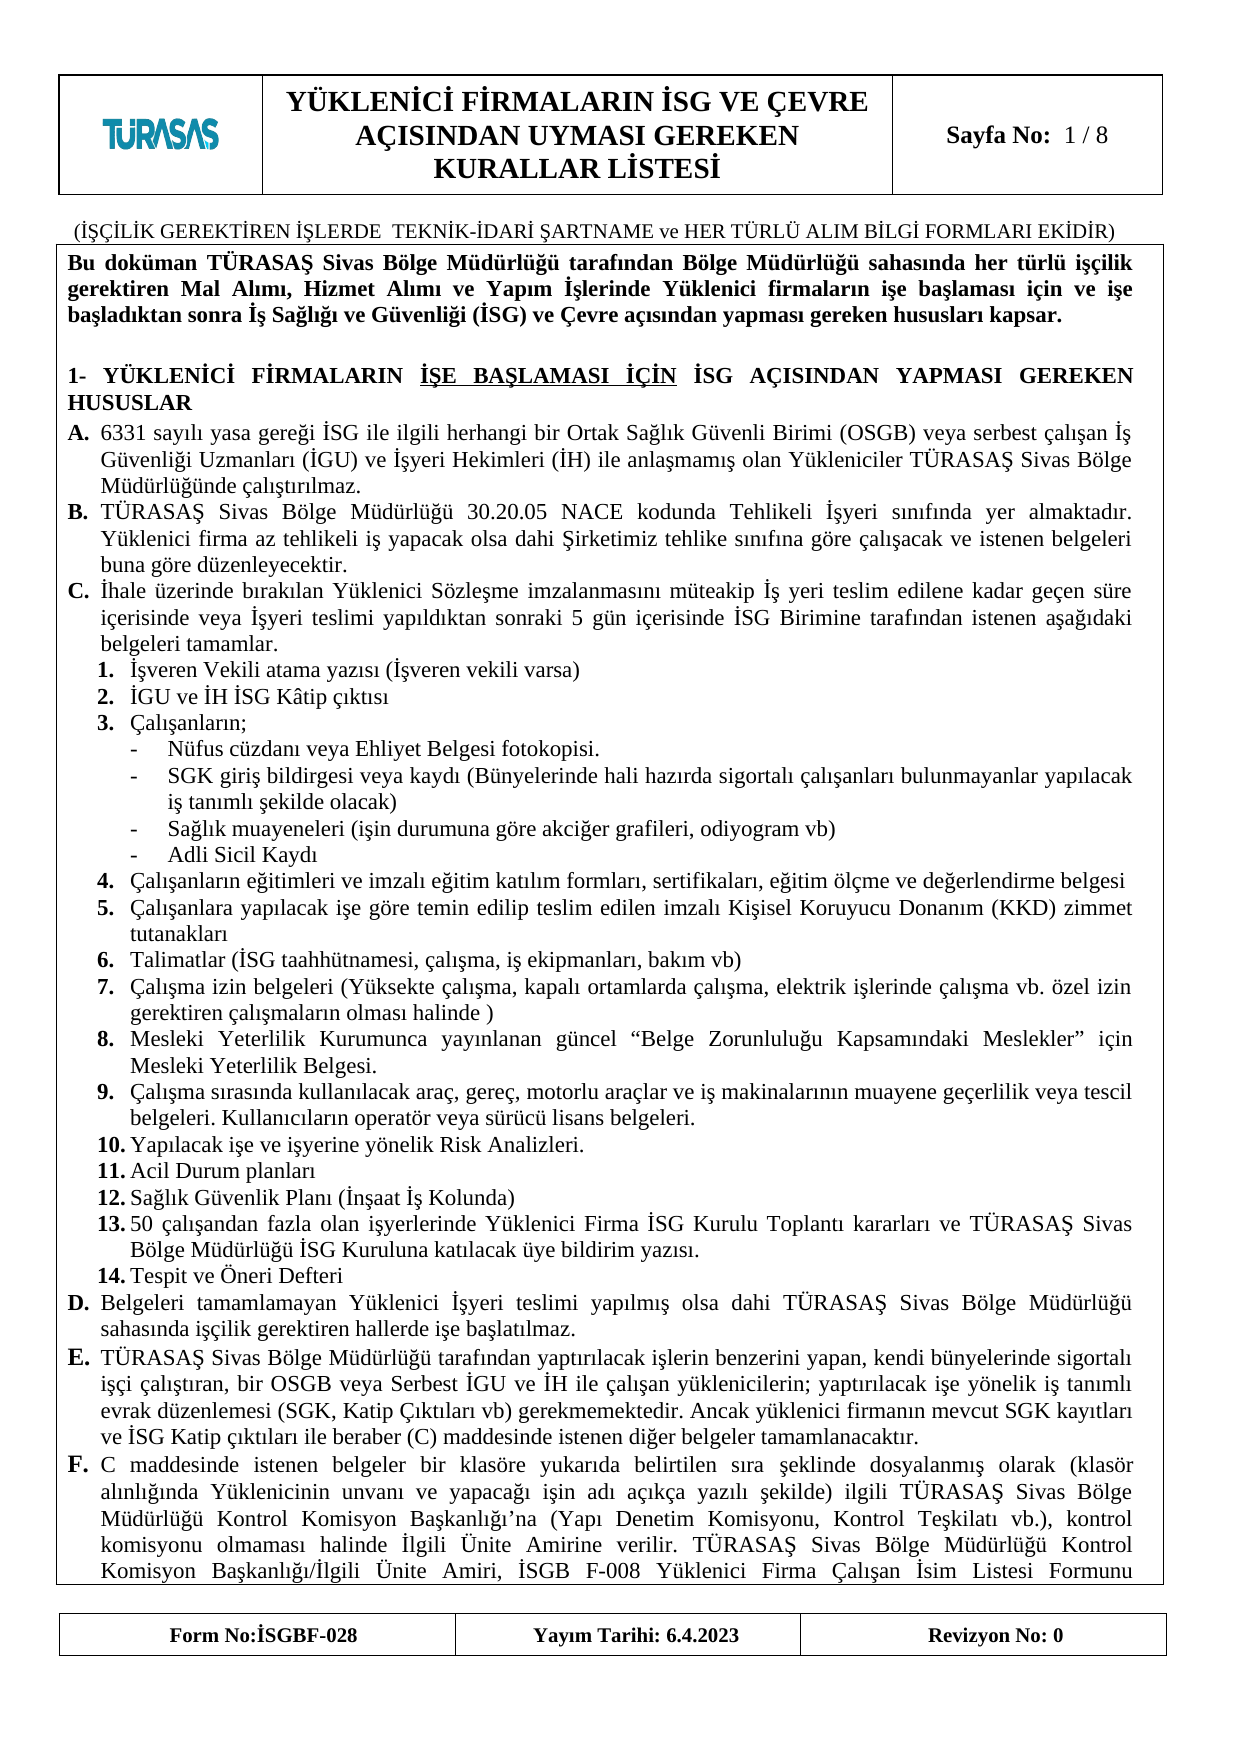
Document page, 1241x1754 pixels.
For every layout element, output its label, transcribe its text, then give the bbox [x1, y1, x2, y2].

picture [101, 116, 220, 153]
text (İŞÇİLİK GEREKTİREN İŞLERDE TEKNİK-İDARİ ŞARTNAME ve HER TÜRLÜ ALIM BİLGİ FORMLARI EKİDİR) [74, 219, 1133, 243]
